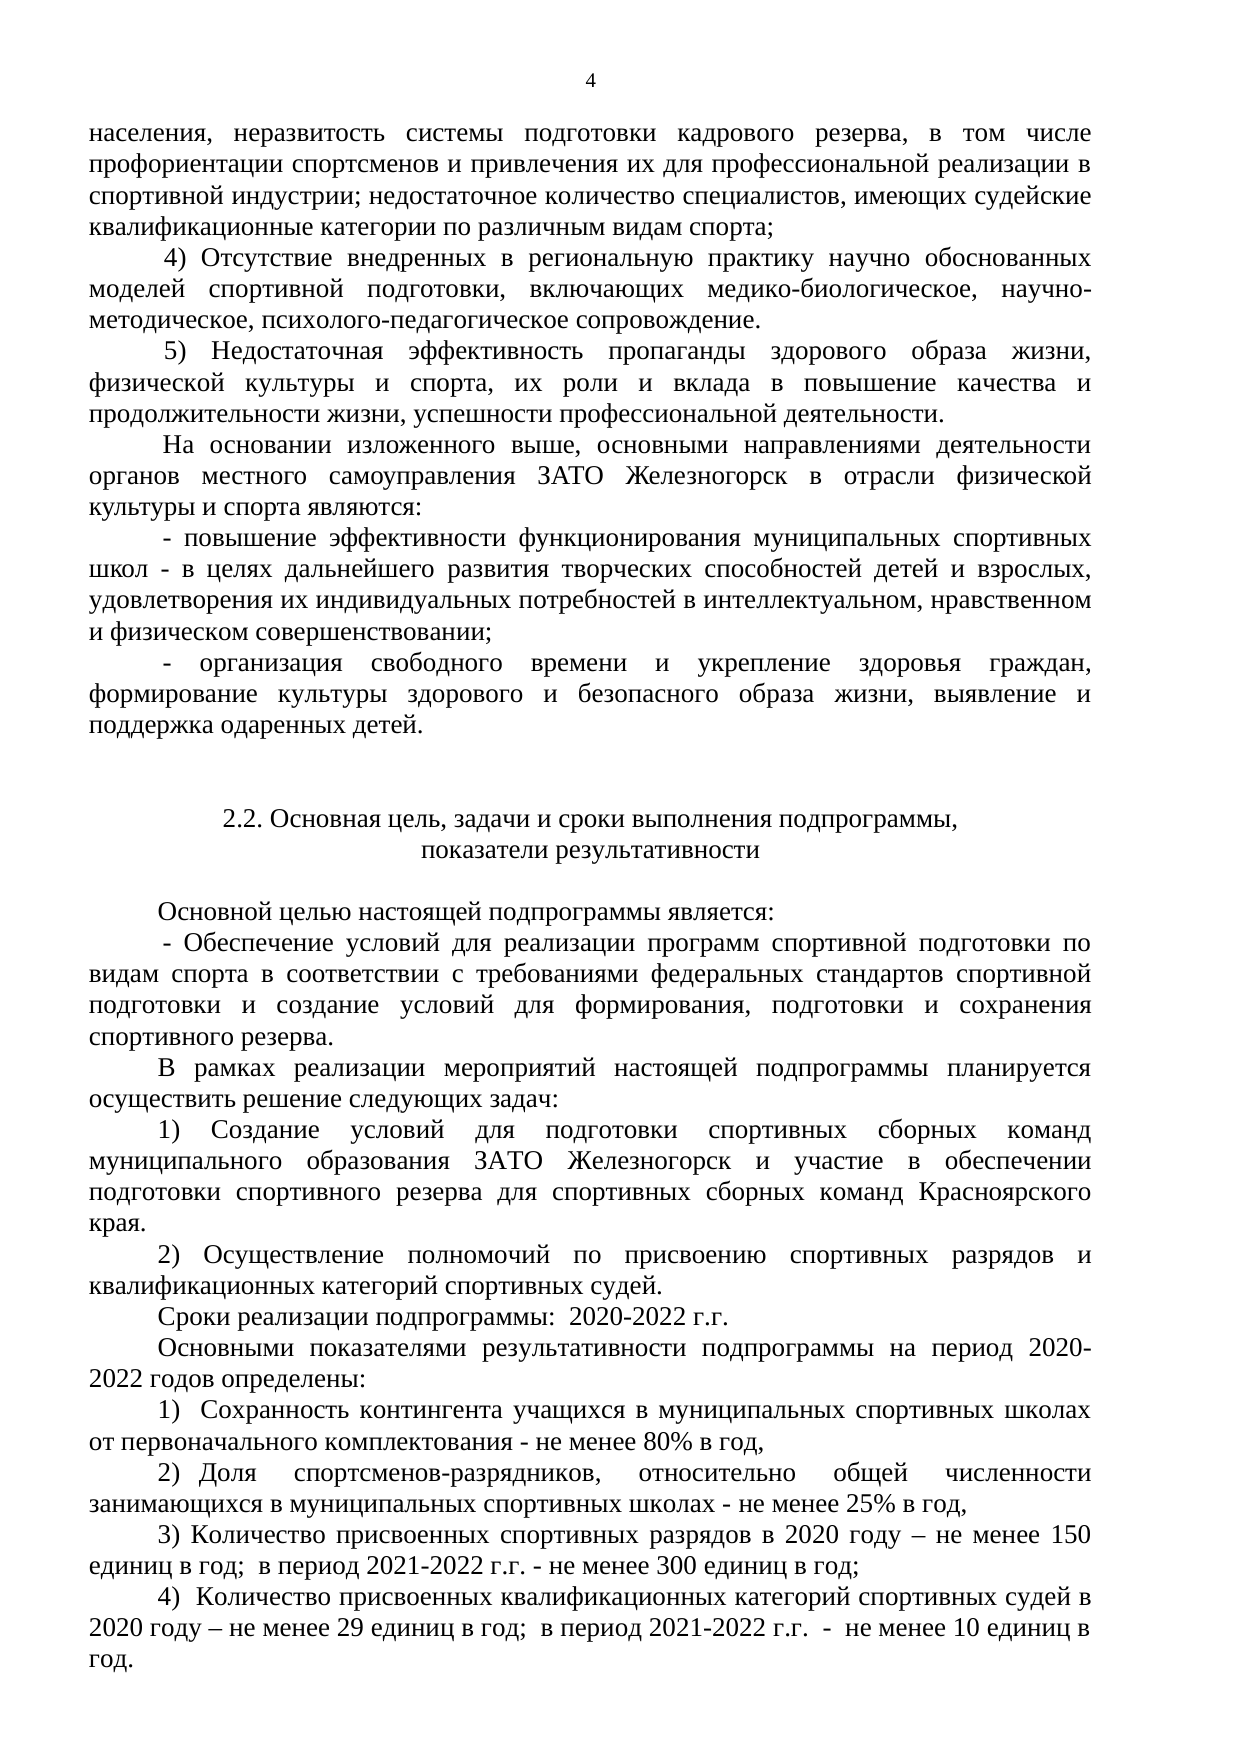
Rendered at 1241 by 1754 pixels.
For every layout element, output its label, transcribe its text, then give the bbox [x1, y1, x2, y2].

text Сроки реализации подпрограммы: 2020-2022 г.г. [89, 1300, 1092, 1331]
text 2) Доля спортсменов-разрядников, относительно общей численности занимающихся в муниципальных спортивных школах - не менее 25% в год, [89, 1456, 1092, 1518]
text - Обеспечение условий для реализации программ спортивной подготовки по видам спорта в соответствии с требованиями федеральных стандартов спортивной подготовки и создание условий для формирования, подготовки и сохранения спортивного резерва. [89, 926, 1092, 1051]
text Основными показателями результативности подпрограммы на период 2020-2022 годов определены: [89, 1331, 1092, 1393]
text 4) Количество присвоенных квалификационных категорий спортивных судей в 2020 году – не менее 29 единиц в год; в период 2021-2022 г.г. - не менее 10 единиц в год. [89, 1580, 1092, 1674]
text 2.2. Основная цель, задачи и сроки выполнения подпрограммы, [89, 802, 1092, 833]
text На основании изложенного выше, основными направлениями деятельности органов местного самоуправления ЗАТО Железногорск в отрасли физической культуры и спорта являются: [89, 428, 1092, 521]
text 1) Создание условий для подготовки спортивных сборных команд муниципального образования ЗАТО Железногорск и участие в обеспечении подготовки спортивного резерва для спортивных сборных команд Красноярского края. [89, 1113, 1092, 1238]
text показатели результативности [89, 833, 1092, 864]
text - повышение эффективности функционирования муниципальных спортивных школ - в целях дальнейшего развития творческих способностей детей и взрослых, удовлетворения их индивидуальных потребностей в интеллектуальном, нравственном и физическом совершенствовании; [89, 521, 1092, 646]
text 2) Осуществление полномочий по присвоению спортивных разрядов и квалификационных категорий спортивных судей. [89, 1238, 1092, 1300]
text В рамках реализации мероприятий настоящей подпрограммы планируется осуществить решение следующих задач: [89, 1051, 1092, 1113]
text 5) Недостаточная эффективность пропаганды здорового образа жизни, физической культуры и спорта, их роли и вклада в повышение качества и продолжительности жизни, успешности профессиональной деятельности. [89, 334, 1092, 428]
text 4) Отсутствие внедренных в региональную практику научно обоснованных моделей спортивной подготовки, включающих медико-биологическое, научно-методическое, психолого-педагогическое сопровождение. [89, 241, 1092, 334]
text 1) Сохранность контингента учащихся в муниципальных спортивных школах от первоначального комплектования - не менее 80% в год, [89, 1393, 1092, 1456]
text - организация свободного времени и укрепление здоровья граждан, формирование культуры здорового и безопасного образа жизни, выявление и поддержка одаренных детей. [89, 646, 1092, 739]
text Основной целью настоящей подпрограммы является: [89, 895, 1092, 926]
text 3) Количество присвоенных спортивных разрядов в 2020 году – не менее 150 единиц в год; в период 2021-2022 г.г. - не менее 300 единиц в год; [89, 1518, 1092, 1580]
